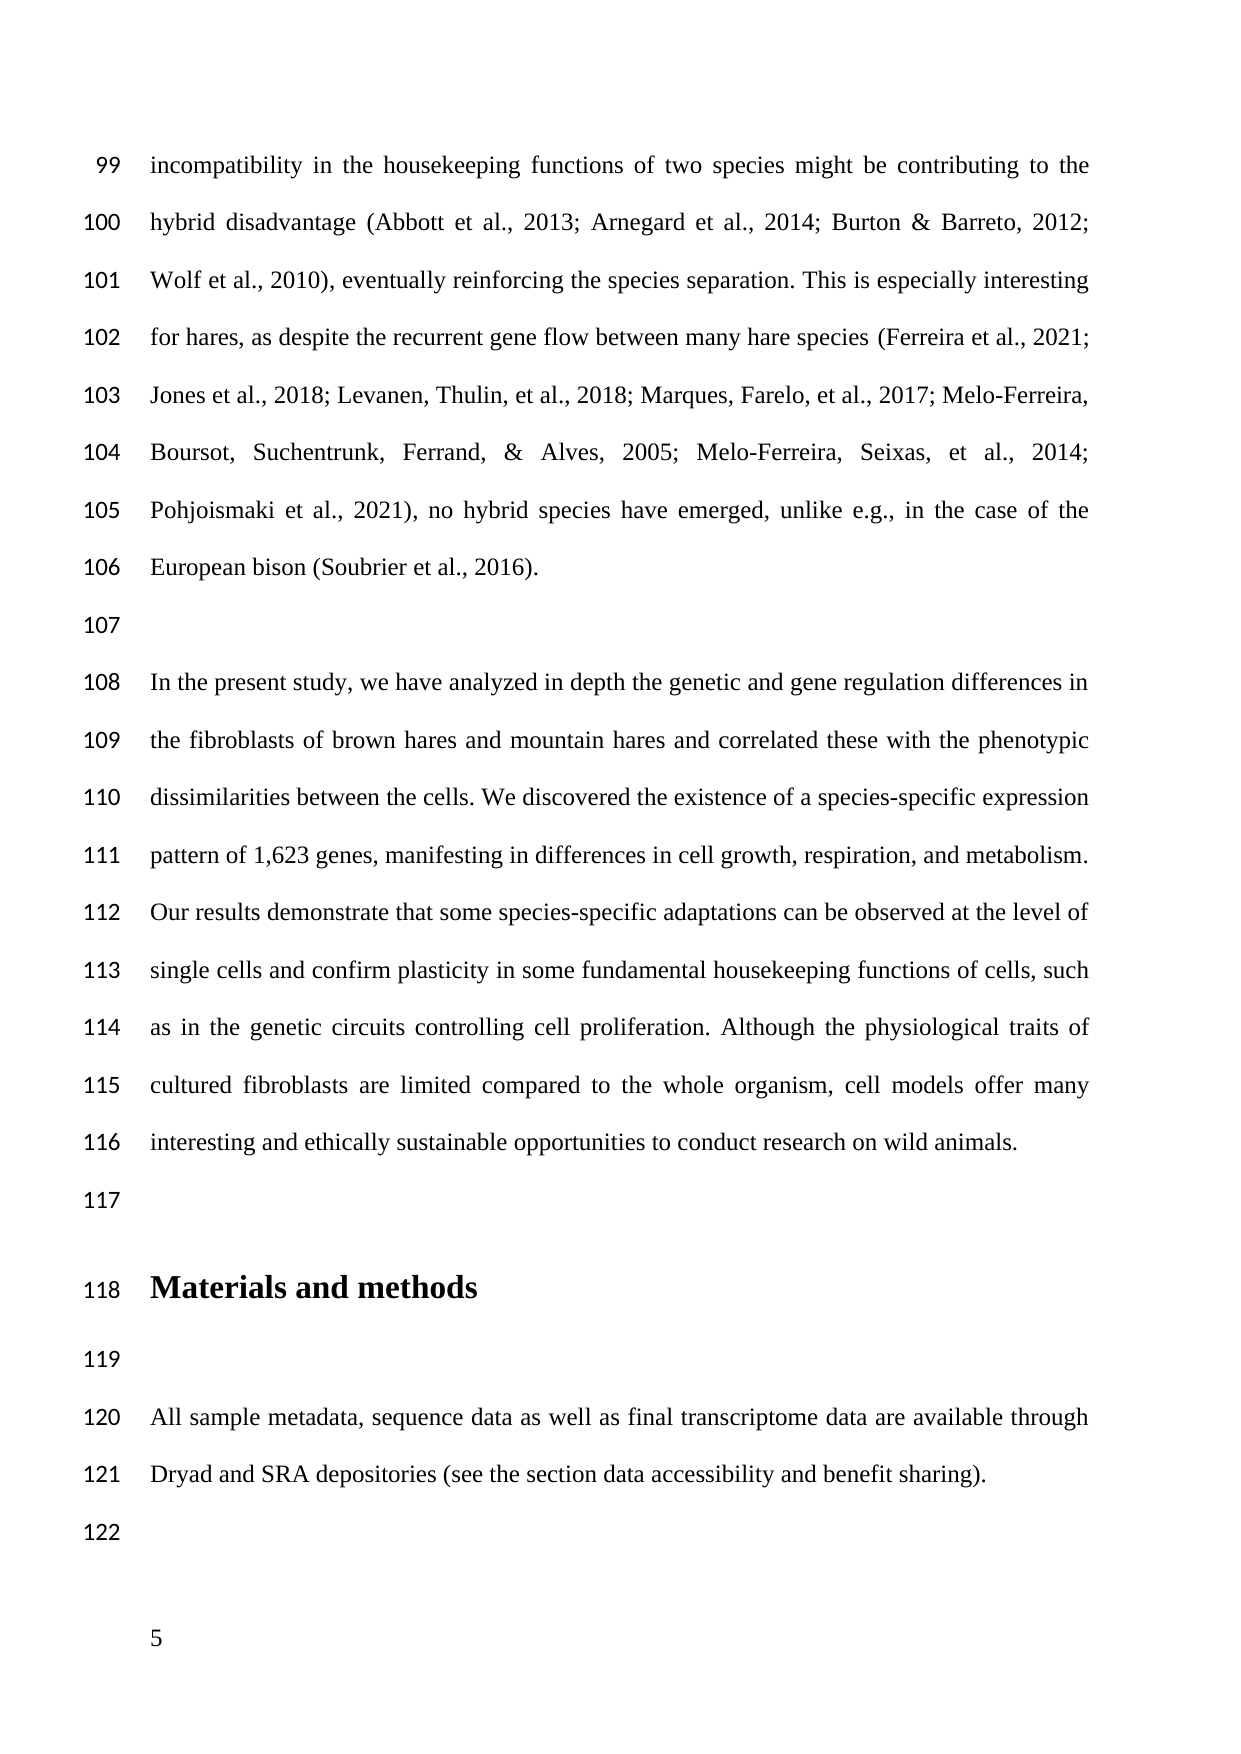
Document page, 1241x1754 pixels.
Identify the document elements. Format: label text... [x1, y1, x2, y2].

text In the present study, we have analyzed in depth the genetic and gene regulation differences in the fibroblasts of brown hares and mountain hares and correlated these with the phenotypic dissimilarities between the cells. We discovered the existence of a species-specific expression pattern of 1,623 genes, manifesting in differences in cell growth, respiration, and metabolism. Our results demonstrate that some species-specific adaptations can be observed at the level of single cells and confirm plasticity in some fundamental housekeeping functions of cells, such as in the genetic circuits controlling cell proliferation. Although the physiological traits of cultured fibroblasts are limited compared to the whole organism, cell models offer many interesting and ethically sustainable opportunities to conduct research on wild animals. [150, 667, 1090, 1156]
subtitle Materials and methods [150, 1267, 1090, 1306]
text All sample metadata, sequence data as well as final transcriptome data are available through Dryad and SRA depositories (see the section data accessibility and benefit sharing). [150, 1402, 1090, 1488]
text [150, 150, 1090, 581]
